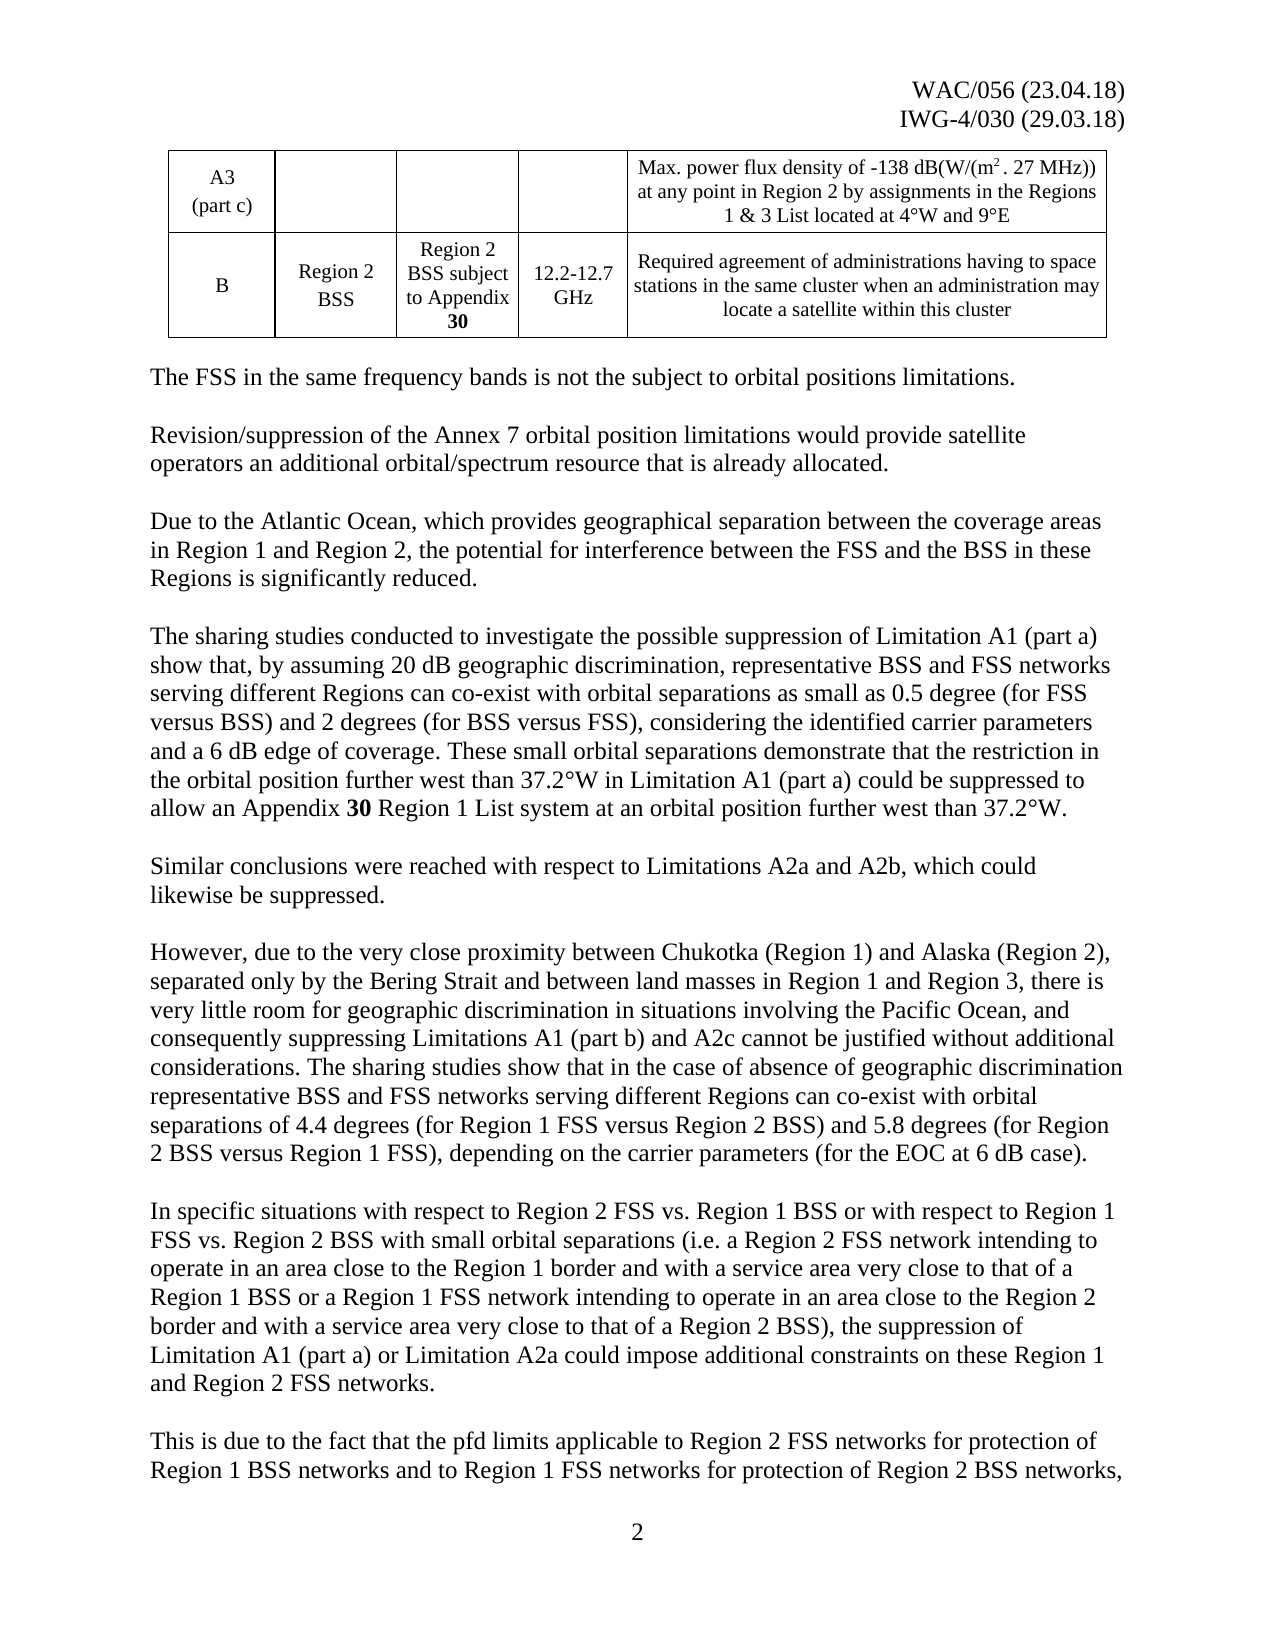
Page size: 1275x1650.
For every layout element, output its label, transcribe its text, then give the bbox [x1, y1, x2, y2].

text The sharing studies conducted to investigate the possible suppression of Limitation A1 (part a) show that, by assuming 20 dB geographic discrimination, representative BSS and FSS networks serving different Regions can co-exist with orbital separations as small as 0.5 degree (for FSS versus BSS) and 2 degrees (for BSS versus FSS), considering the identified carrier parameters and a 6 dB edge of coverage. These small orbital separations demonstrate that the restriction in the orbital position further west than 37.2°W in Limitation A1 (part a) could be suppressed to allow an Appendix 30 Region 1 List system at an orbital position further west than 37.2°W. [150, 621, 1125, 822]
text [150, 1426, 1125, 1483]
text Revision/suppression of the Annex 7 orbital position limitations would provide satellite operators an additional orbital/spectrum resource that is already allocated. [150, 420, 1125, 477]
table_cell Required agreement of administrations having to space stations in the same cluster when an administration may locate a satellite within this cluster [628, 233, 1106, 337]
table_cell Max. power flux density of -138 dB(W/(m2 . 27 MHz)) at any point in Region 2 by assignments in the Regions 1 & 3 List located at 4°W and 9°E [628, 151, 1106, 232]
text Due to the Atlantic Ocean, which provides geographical separation between the coverage areas in Region 1 and Region 2, the potential for interference between the FSS and the BSS in these Regions is significantly reduced. [150, 506, 1125, 592]
text However, due to the very close proximity between Chukotka (Region 1) and Alaska (Region 2), separated only by the Bering Strait and between land masses in Region 1 and Region 3, there is very little room for geographic discrimination in situations involving the Pacific Ocean, and consequently suppressing Limitations A1 (part b) and A2c cannot be justified without additional considerations. The sharing studies show that in the case of absence of geographic discrimination representative BSS and FSS networks serving different Regions can co-exist with orbital separations of 4.4 degrees (for Region 1 FSS versus Region 2 BSS) and 5.8 degrees (for Region 2 BSS versus Region 1 FSS), depending on the carrier parameters (for the EOC at 6 dB case). [150, 937, 1125, 1167]
text Similar conclusions were reached with respect to Limitations A2a and A2b, which could likewise be suppressed. [150, 851, 1125, 908]
table_cell 12.2-12.7 GHz [519, 233, 627, 337]
table_cell Region 2 BSS subject to Appendix 30 [397, 233, 518, 337]
text The FSS in the same frequency bands is not the subject to orbital positions limitations. [150, 362, 1125, 391]
text In specific situations with respect to Region 2 FSS vs. Region 1 BSS or with respect to Region 1 FSS vs. Region 2 BSS with small orbital separations (i.e. a Region 2 FSS network intending to operate in an area close to the Region 1 border and with a service area very close to that of a Region 1 BSS or a Region 1 FSS network intending to operate in an area close to the Region 2 border and with a service area very close to that of a Region 2 BSS), the suppression of Limitation A1 (part a) or Limitation A2a could impose additional constraints on these Region 1 and Region 2 FSS networks. [150, 1196, 1125, 1397]
table_cell B [169, 233, 274, 337]
table_cell Region 2 BSS [276, 233, 396, 337]
table_cell A3 (part c) [169, 151, 274, 232]
